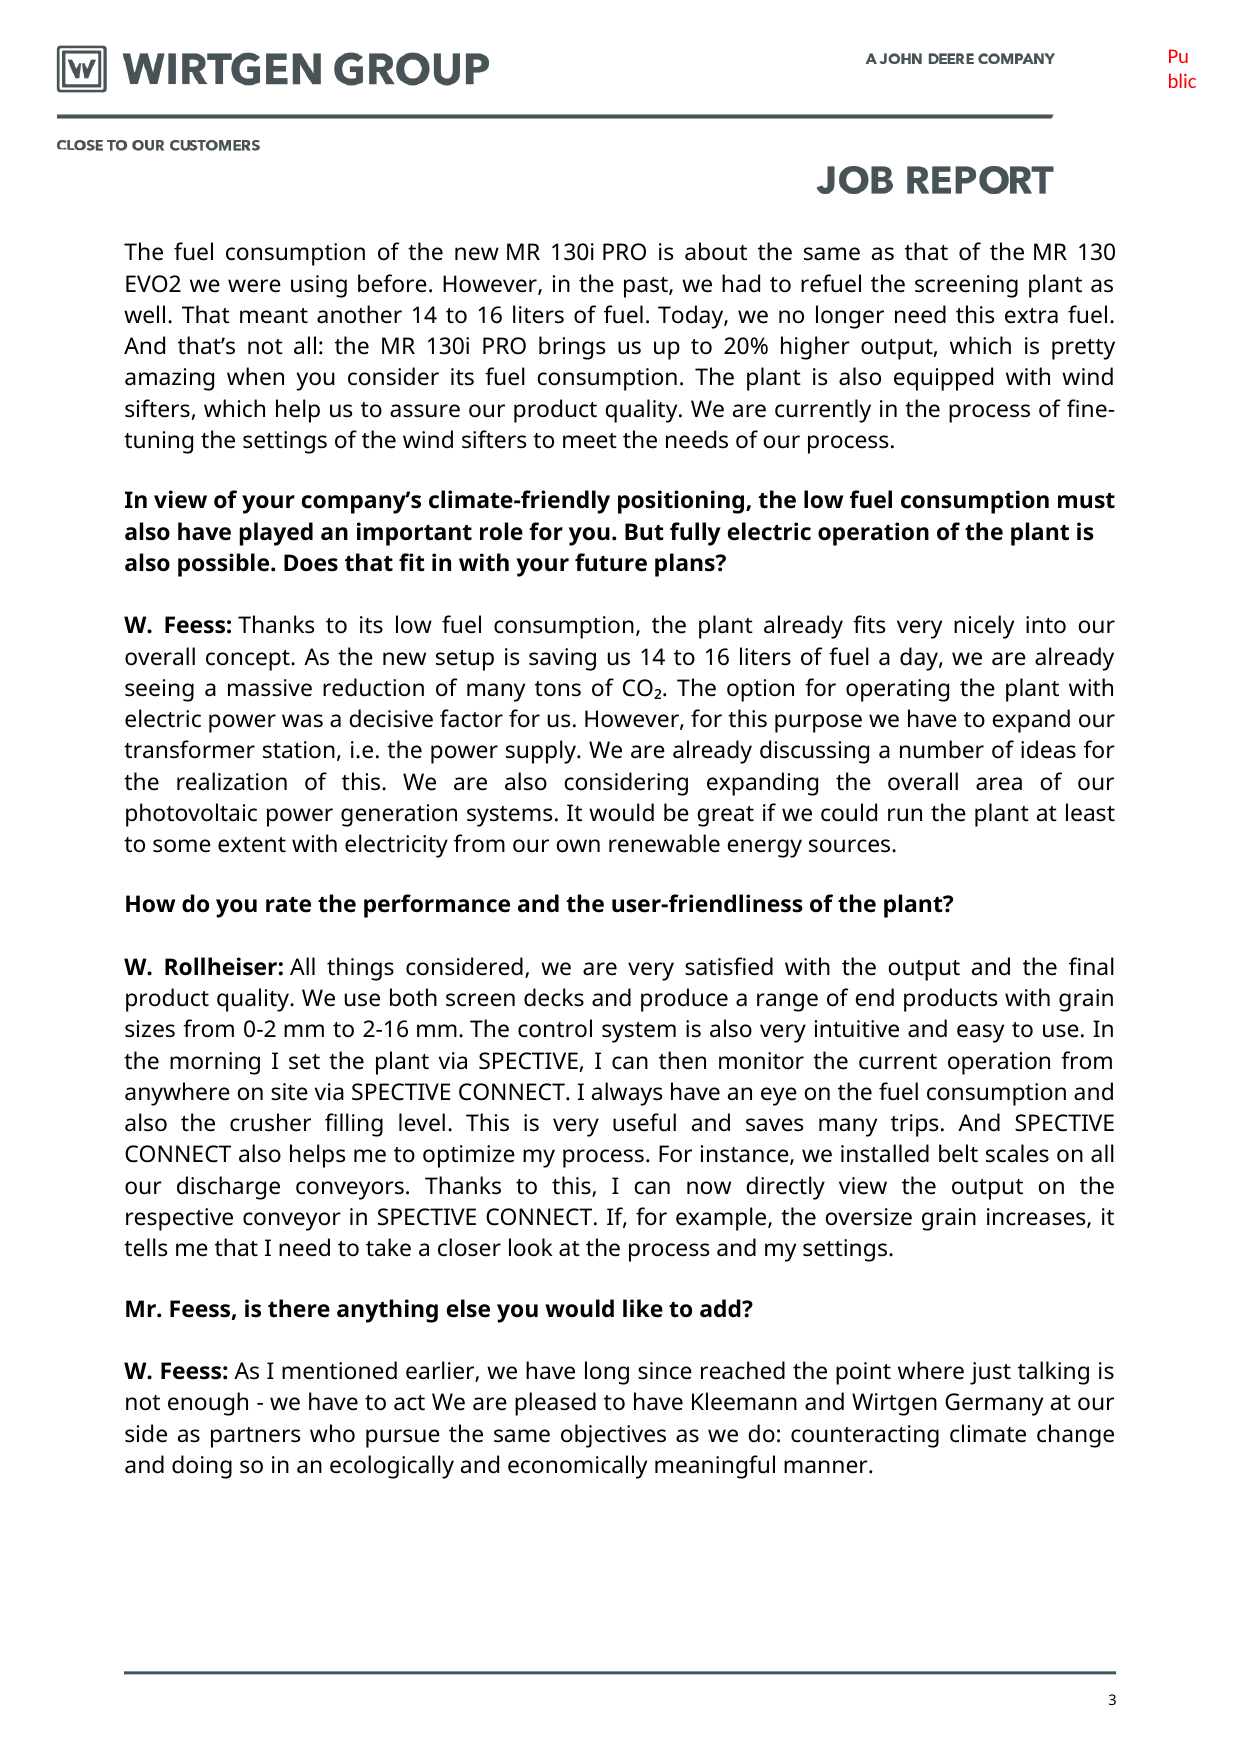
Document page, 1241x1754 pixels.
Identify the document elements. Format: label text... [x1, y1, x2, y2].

text How do you rate the performance and the user-friendliness of the plant? [124, 888, 1116, 919]
text In view of your company’s climate-friendly positioning, the low fuel consumption must also have played an important role for you. But fully electric operation of the plant is also possible. Does that fit in with your future plans? [124, 484, 1116, 578]
picture [53, 45, 1062, 196]
text The fuel consumption of the new MR 130i PRO is about the same as that of the MR 130 EVO2 we were using before. However, in the past, we had to refuel the screening plant as well. That meant another 14 to 16 liters of fuel. Today, we no longer need this extra fuel. And that’s not all: the MR 130i PRO brings us up to 20% higher output, which is pretty amazing when you consider its fuel consumption. The plant is also equipped with wind sifters, which help us to assure our product quality. We are currently in the process of fine-tuning the settings of the wind sifters to meet the needs of our process. [124, 236, 1116, 455]
text W. Feess: As I mentioned earlier, we have long since reached the point where just talking is not enough - we have to act We are pleased to have Kleemann and Wirtgen Germany at our side as partners who pursue the same objectives as we do: counteracting climate change and doing so in an ecologically and economically meaningful manner. [124, 1355, 1116, 1480]
text Mr. Feess, is there anything else you would like to add? [124, 1292, 1116, 1324]
text W. Rollheiser: All things considered, we are very satisfied with the output and the final product quality. We use both screen decks and produce a range of end products with grain sizes from 0-2 mm to 2-16 mm. The control system is also very intuitive and easy to use. In the morning I set the plant via SPECTIVE, I can then monitor the current operation from anywhere on site via SPECTIVE CONNECT. I always have an eye on the fuel consumption and also the crusher filling level. This is very useful and saves many trips. And SPECTIVE CONNECT also helps me to optimize my process. For instance, we installed belt scales on all our discharge conveyors. Thanks to this, I can now directly view the output on the respective conveyor in SPECTIVE CONNECT. If, for example, the oversize grain increases, it tells me that I need to take a closer look at the process and my settings. [124, 951, 1116, 1263]
text W. Feess: Thanks to its low fuel consumption, the plant already fits very nicely into our overall concept. As the new setup is saving us 14 to 16 liters of fuel a day, we are already seeing a massive reduction of many tons of CO₂. The option for operating the plant with electric power was a decisive factor for us. However, for this purpose we have to expand our transformer station, i.e. the power supply. We are already discussing a number of ideas for the realization of this. We are also considering expanding the overall area of our photovoltaic power generation systems. It would be great if we could run the plant at least to some extent with electricity from our own renewable energy sources. [124, 609, 1116, 859]
